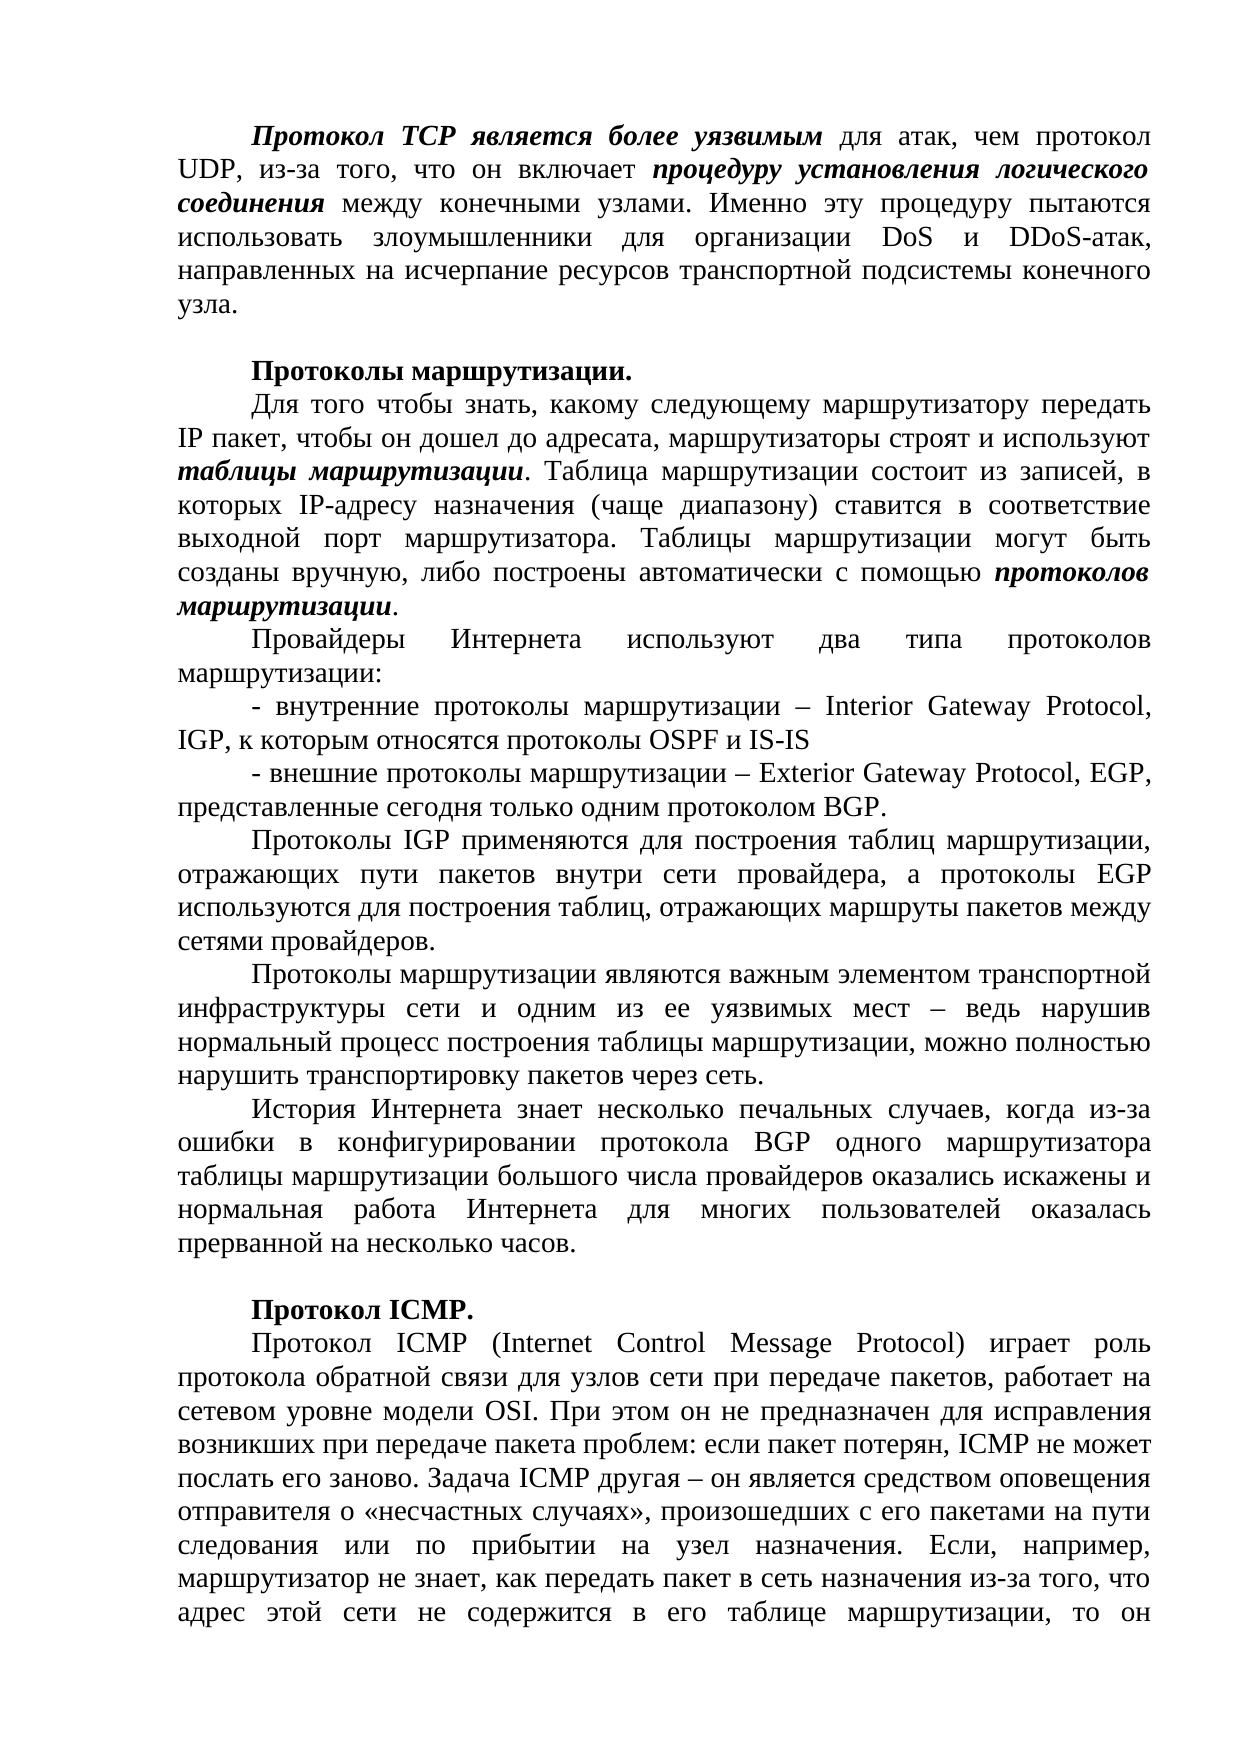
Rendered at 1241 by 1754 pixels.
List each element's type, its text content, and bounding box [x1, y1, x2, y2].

text Провайдеры Интернета используют два типа протоколов маршрутизации: [177, 621, 1152, 688]
text - внешние протоколы маршрутизации – Exterior Gateway Protocol, EGP, представленные сегодня только одним протоколом BGP. [177, 755, 1152, 822]
text Протокол ICMP. [177, 1292, 1152, 1326]
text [177, 1326, 1152, 1627]
text История Интернета знает несколько печальных случаев, когда из-за ошибки в конфигурировании протокола BGP одного маршрутизатора таблицы маршрутизации большого числа провайдеров оказались искажены и нормальная работа Интернета для многих пользователей оказалась прерванной на несколько часов. [177, 1091, 1152, 1258]
text Протоколы маршрутизации. [177, 353, 1152, 386]
text Для того чтобы знать, какому следующему маршрутизатору передать IP пакет, чтобы он дошел до адресата, маршрутизаторы строят и используют таблицы маршрутизации. Таблица маршрутизации состоит из записей, в которых IP-адресу назначения (чаще диапазону) ставится в соответствие выходной порт маршрутизатора. Таблицы маршрутизации могут быть созданы вручную, либо построены автоматически с помощью протоколов маршрутизации. [177, 386, 1152, 621]
text Протоколы IGP применяются для построения таблиц маршрутизации, отражающих пути пакетов внутри сети провайдера, а протоколы EGP используются для построения таблиц, отражающих маршруты пакетов между сетями провайдеров. [177, 822, 1152, 957]
text - внутренние протоколы маршрутизации – Interior Gateway Protocol, IGP, к которым относятся протоколы OSPF и IS-IS [177, 688, 1152, 755]
text Протокол TCP является более уязвимым для атак, чем протокол UDP, из-за того, что он включает процедуру установления логического соединения между конечными узлами. Именно эту процедуру пытаются использовать злоумышленники для организации DoS и DDoS-атак, направленных на исчерпание ресурсов транспортной подсистемы конечного узла. [177, 118, 1152, 319]
text Протоколы маршрутизации являются важным элементом транспортной инфраструктуры сети и одним из ее уязвимых мест – ведь нарушив нормальный процесс построения таблицы маршрутизации, можно полностью нарушить транспортировку пакетов через сеть. [177, 957, 1152, 1091]
